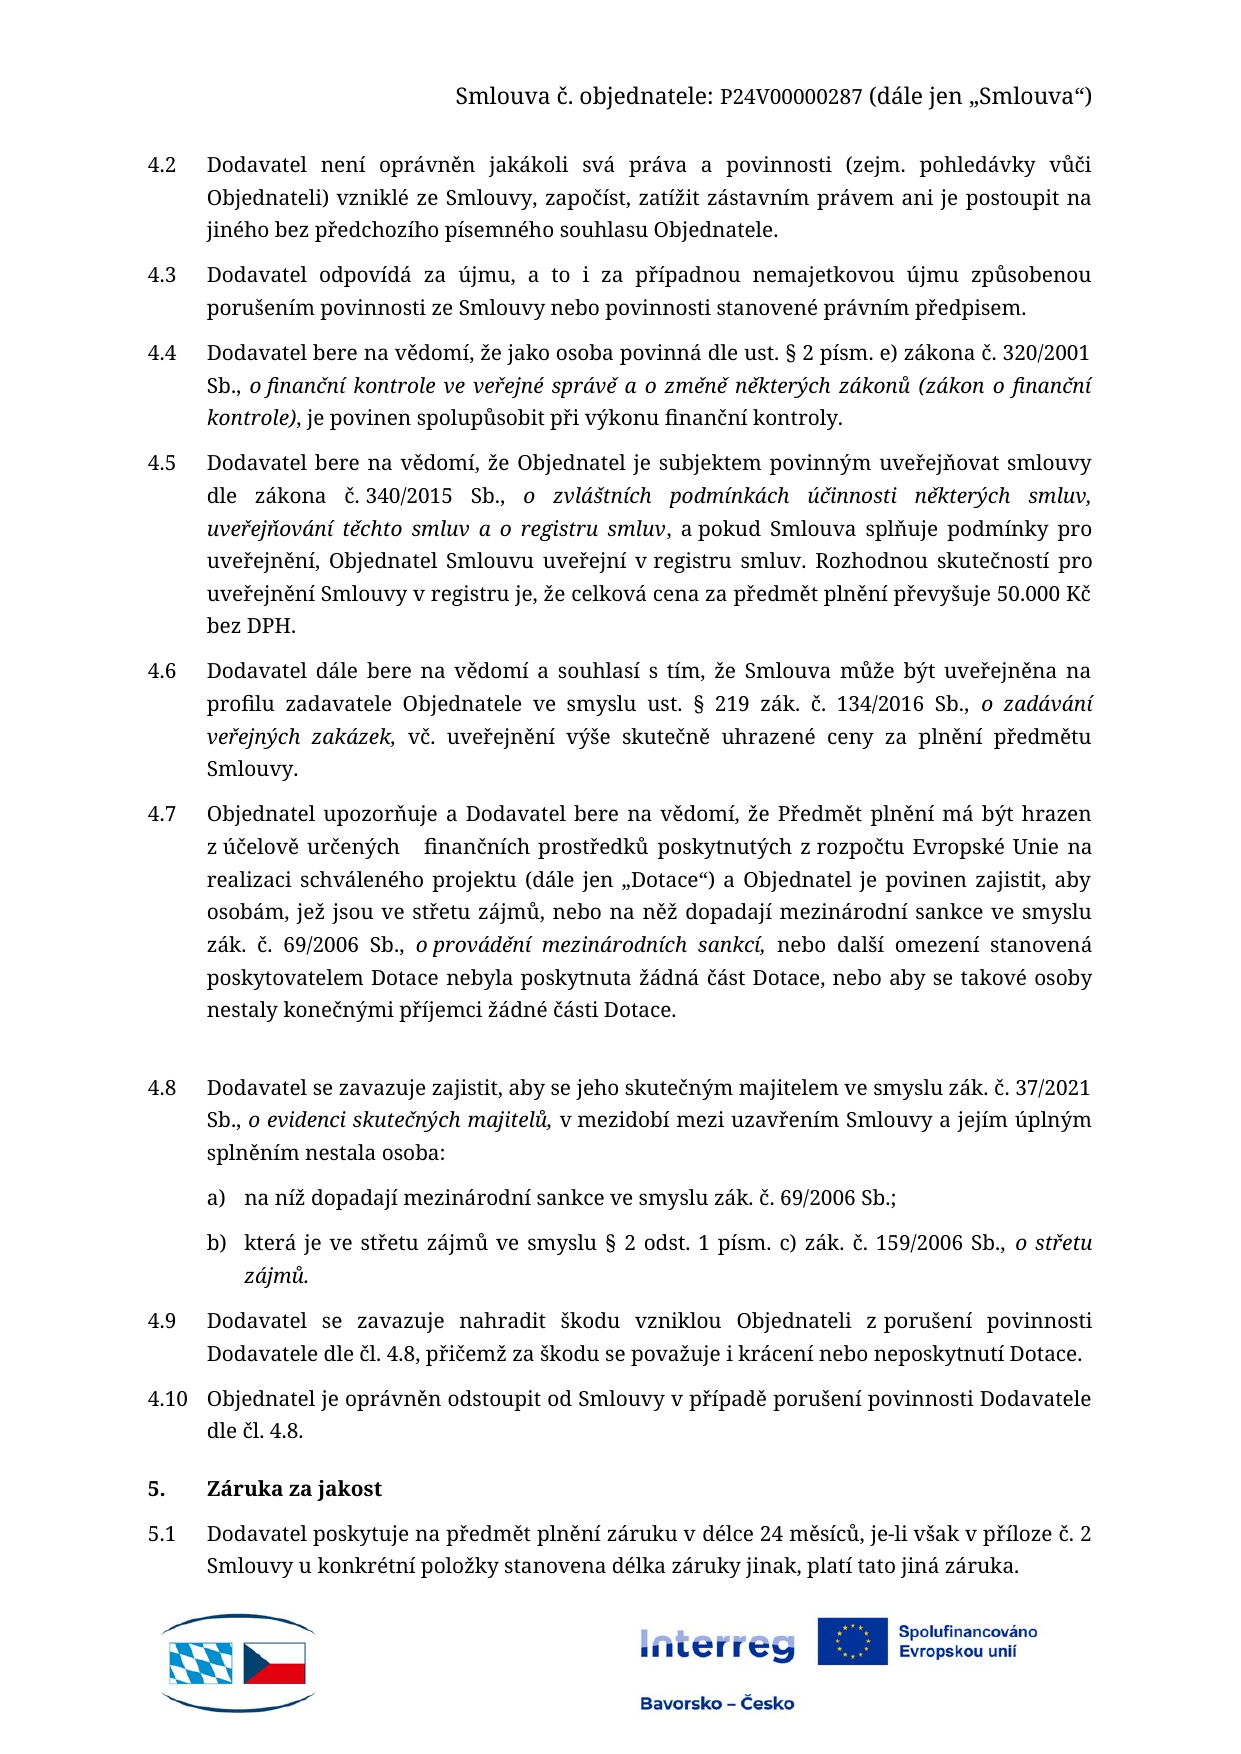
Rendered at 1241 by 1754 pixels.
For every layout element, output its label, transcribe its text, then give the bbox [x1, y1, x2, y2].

list Záruka za jakost [148, 1474, 1093, 1502]
list která je ve střetu zájmů ve smyslu § 2 odst. 1 písm. c) zák. č. 159/2006 Sb., o střetu zájmů. [207, 1228, 1093, 1289]
list Dodavatel odpovídá za újmu, a to i za případnou nemajetkovou újmu způsobenou porušením povinnosti ze Smlouvy nebo povinnosti stanovené právním předpisem. [148, 261, 1093, 322]
list Dodavatel bere na vědomí, že jako osoba povinná dle ust. § 2 písm. e) zákona č. 320/2001 Sb., o finanční kontrole ve veřejné správě a o změně některých zákonů (zákon o finanční kontrole), je povinen spolupůsobit při výkonu finanční kontroly. [148, 338, 1093, 432]
picture [147, 1584, 1093, 1754]
list Dodavatel se zavazuje zajistit, aby se jeho skutečným majitelem ve smyslu zák. č. 37/2021 Sb., o evidenci skutečných majitelů, v mezidobí mezi uzavřením Smlouvy a jejím úplným splněním nestala osoba: [148, 1073, 1093, 1167]
list Dodavatel není oprávněn jakákoli svá práva a povinnosti (zejm. pohledávky vůči Objednateli) vzniklé ze Smlouvy, započíst, zatížit zástavním právem ani je postoupit na jiného bez předchozího písemného souhlasu Objednatele. [148, 150, 1093, 244]
list Objednatel je oprávněn odstoupit od Smlouvy v případě porušení povinnosti Dodavatele dle čl. 4.8. [148, 1384, 1093, 1445]
list Dodavatel se zavazuje nahradit škodu vzniklou Objednateli z porušení povinnosti Dodavatele dle čl. 4.8, přičemž za škodu se považuje i krácení nebo neposkytnutí Dotace. [148, 1306, 1093, 1367]
list Dodavatel dále bere na vědomí a souhlasí s tím, že Smlouva může být uveřejněna na profilu zadavatele Objednatele ve smyslu ust. § 219 zák. č. 134/2016 Sb., o zadávání veřejných zakázek, vč. uveřejnění výše skutečně uhrazené ceny za plnění předmětu Smlouvy. [148, 657, 1093, 783]
list na níž dopadají mezinárodní sankce ve smyslu zák. č. 69/2006 Sb.; [207, 1183, 1093, 1212]
list Dodavatel poskytuje na předmět plnění záruku v délce 24 měsíců, je-li však v příloze č. 2 Smlouvy u konkrétní položky stanovena délka záruky jinak, platí tato jiná záruka. [148, 1519, 1093, 1580]
list Objednatel upozorňuje a Dodavatel bere na vědomí, že Předmět plnění má být hrazen z účelově určených finančních prostředků poskytnutých z rozpočtu Evropské Unie na realizaci schváleného projektu (dále jen „Dotace“) a Objednatel je povinen zajistit, aby osobám, jež jsou ve střetu zájmů, nebo na něž dopadají mezinárodní sankce ve smyslu zák. č. 69/2006 Sb., o provádění mezinárodních sankcí, nebo další omezení stanovená poskytovatelem Dotace nebyla poskytnuta žádná část Dotace, nebo aby se takové osoby nestaly konečnými příjemci žádné části Dotace. [148, 799, 1093, 1024]
list Dodavatel bere na vědomí, že Objednatel je subjektem povinným uveřejňovat smlouvy dle zákona č. 340/2015 Sb., o zvláštních podmínkách účinnosti některých smluv, uveřejňování těchto smluv a o registru smluv, a pokud Smlouva splňuje podmínky pro uveřejnění, Objednatel Smlouvu uveřejní v registru smluv. Rozhodnou skutečností pro uveřejnění Smlouvy v registru je, že celková cena za předmět plnění převyšuje 50.000 Kč bez DPH. [148, 448, 1093, 640]
